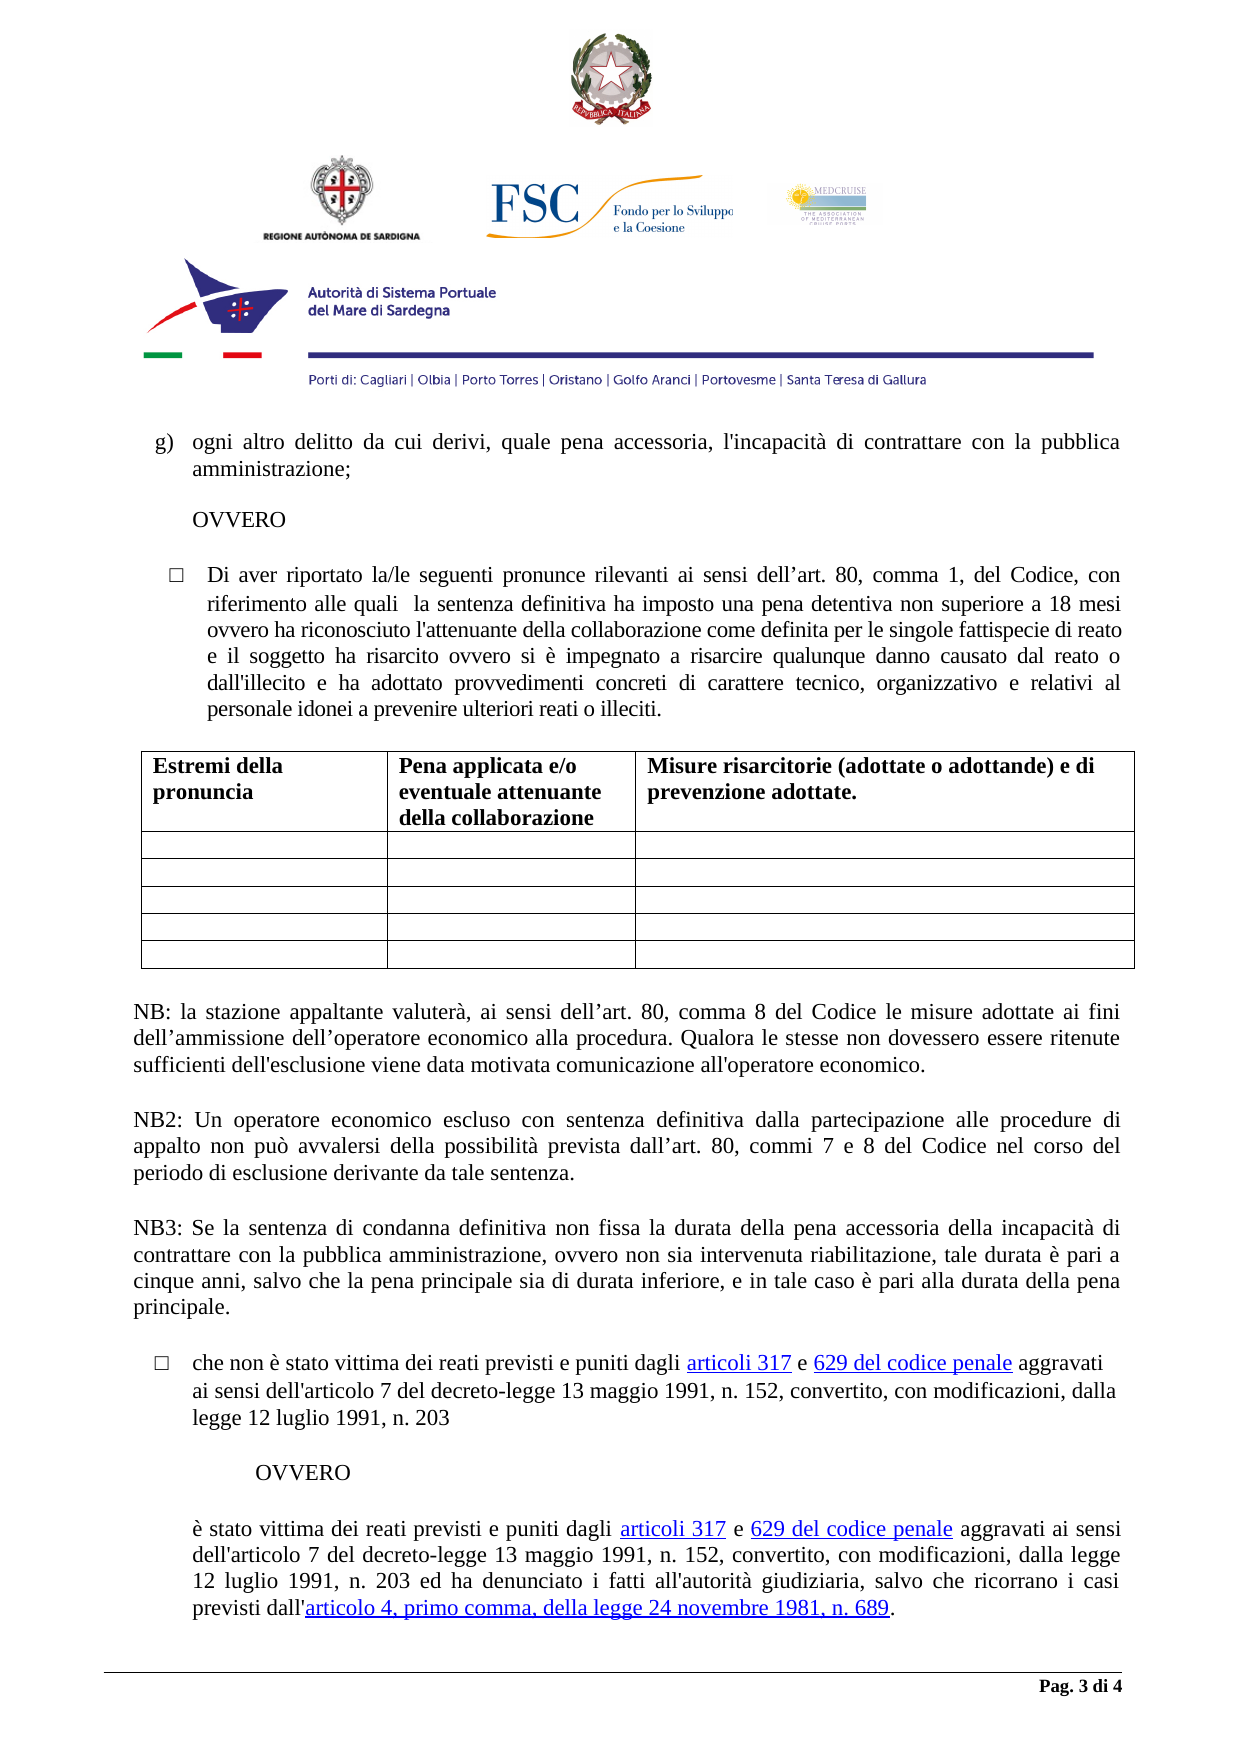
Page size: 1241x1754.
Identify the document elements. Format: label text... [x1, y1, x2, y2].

list ogni altro delitto da cui derivi, quale pena accessoria, l'incapacità di contrattare con la pubblica amministrazione; [154, 296, 1122, 481]
text NB2: Un operatore economico escluso con sentenza definitiva dalla partecipazione alle procedure di appalto non può avvalersi della possibilità prevista dall’art. 80, commi 7 e 8 del Codice nel corso del periodo di esclusione derivante da tale sentenza. [133, 1106, 1122, 1185]
table_cell [142, 914, 387, 940]
table_cell [388, 832, 635, 858]
text OVVERO [192, 506, 1122, 532]
text NB: la stazione appaltante valuterà, ai sensi dell’art. 80, comma 8 del Codice le misure adottate ai fini dell’ammissione dell’operatore economico alla procedura. Qualora le stesse non dovessero essere ritenute sufficienti dell'esclusione viene data motivata comunicazione all'operatore economico. [133, 998, 1122, 1077]
table_cell [636, 887, 1134, 913]
picture [486, 175, 733, 238]
text NB3: Se la sentenza di condanna definitiva non fissa la durata della pena accessoria della incapacità di contrattare con la pubblica amministrazione, ovvero non sia intervenuta riabilitazione, tale durata è pari a cinque anni, salvo che la pena principale sia di durata inferiore, e in tale caso è pari alla durata della pena principale. [133, 1214, 1122, 1320]
table_cell [388, 941, 635, 968]
table_cell [142, 887, 387, 913]
table_cell [388, 887, 635, 913]
text OVVERO [255, 1459, 1122, 1485]
picture [568, 29, 654, 127]
picture [103, 155, 1093, 403]
table_cell [388, 914, 635, 940]
table_cell [636, 914, 1134, 940]
table_header Estremi della pronuncia [142, 752, 387, 831]
table_cell [636, 832, 1134, 858]
table_header Pena applicata e/o eventuale attenuante della collaborazione [388, 752, 635, 831]
table_cell [636, 941, 1134, 968]
text è stato vittima dei reati previsti e puniti dagli articoli 317 e 629 del codice penale aggravati ai sensi dell'articolo 7 del decreto-legge 13 maggio 1991, n. 152, convertito, con modificazioni, dalla legge 12 luglio 1991, n. 203 ed ha denunciato i fatti all'autorità giudiziaria, salvo che ricorrano i casi previsti dall'articolo 4, primo comma, della legge 24 novembre 1981, n. 689. [192, 1514, 1122, 1620]
table_cell [142, 859, 387, 886]
table_cell [142, 941, 387, 968]
table_header Misure risarcitorie (adottate o adottande) e di prevenzione adottate. [636, 752, 1134, 831]
table_cell [388, 859, 635, 886]
list che non è stato vittima dei reati previsti e puniti dagli articoli 317 e 629 del codice penale aggravati ai sensi dell'articolo 7 del decreto-legge 13 maggio 1991, n. 152, convertito, con modificazioni, dalla legge 12 luglio 1991, n. 203 [154, 1349, 1122, 1430]
table_cell [636, 859, 1134, 886]
table_cell [142, 832, 387, 858]
list Di aver riportato la/le seguenti pronunce rilevanti ai sensi dell’art. 80, comma 1, del Codice, con riferimento alle quali la sentenza definitiva ha imposto una pena detentiva non superiore a 18 mesi ovvero ha riconosciuto l'attenuante della collaborazione come definita per le singole fattispecie di reato e il soggetto ha risarcito ovvero si è impegnato a risarcire qualunque danno causato dal reato o dall'illecito e ha adottato provvedimenti concreti di carattere tecnico, organizzativo e relativi al personale idonei a prevenire ulteriori reati o illeciti. [169, 561, 1122, 721]
picture [766, 183, 883, 225]
